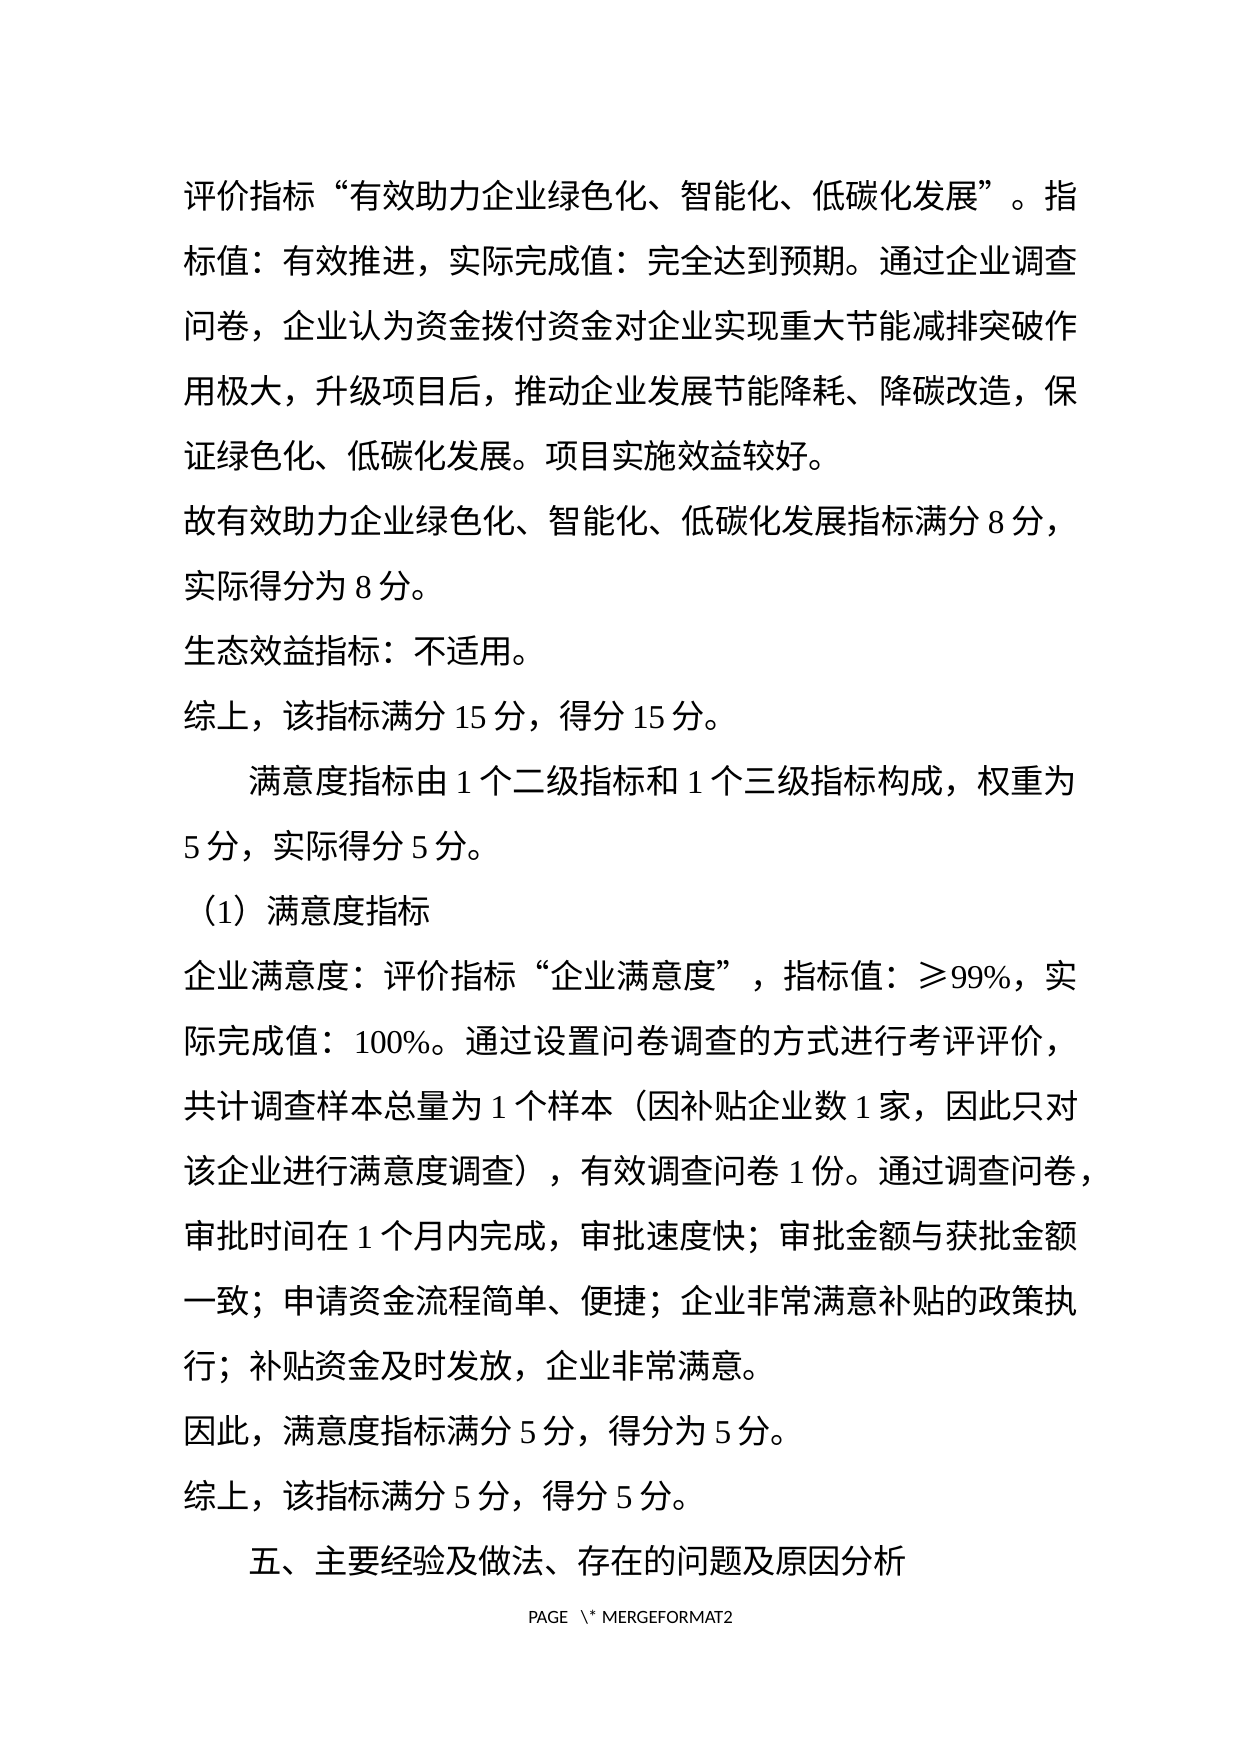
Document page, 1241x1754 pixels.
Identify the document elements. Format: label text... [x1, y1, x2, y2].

text 五、主要经验及做法、存在的问题及原因分析 [183, 1527, 1078, 1592]
text 满意度指标由1个二级指标和1个三级指标构成，权重为5分，实际得分5分。 （1）满意度指标 企业满意度：评价指标“企业满意度”，指标值：≥99%，实际完成值：100%。通过设置问卷调查的方式进行考评评价，共计调查样本总量为1个样本（因补贴企业数1家，因此只对该企业进行满意度调查），有效调查问卷1份。通过调查问卷，审批时间在1个月内完成，审批速度快；审批金额与获批金额一致；申请资金流程简单、便捷；企业非常满意补贴的政策执行；补贴资金及时发放，企业非常满意。 因此，满意度指标满分5分，得分为5分。 综上，该指标满分5分，得分5分。 [183, 747, 1078, 1527]
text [183, 162, 1078, 747]
